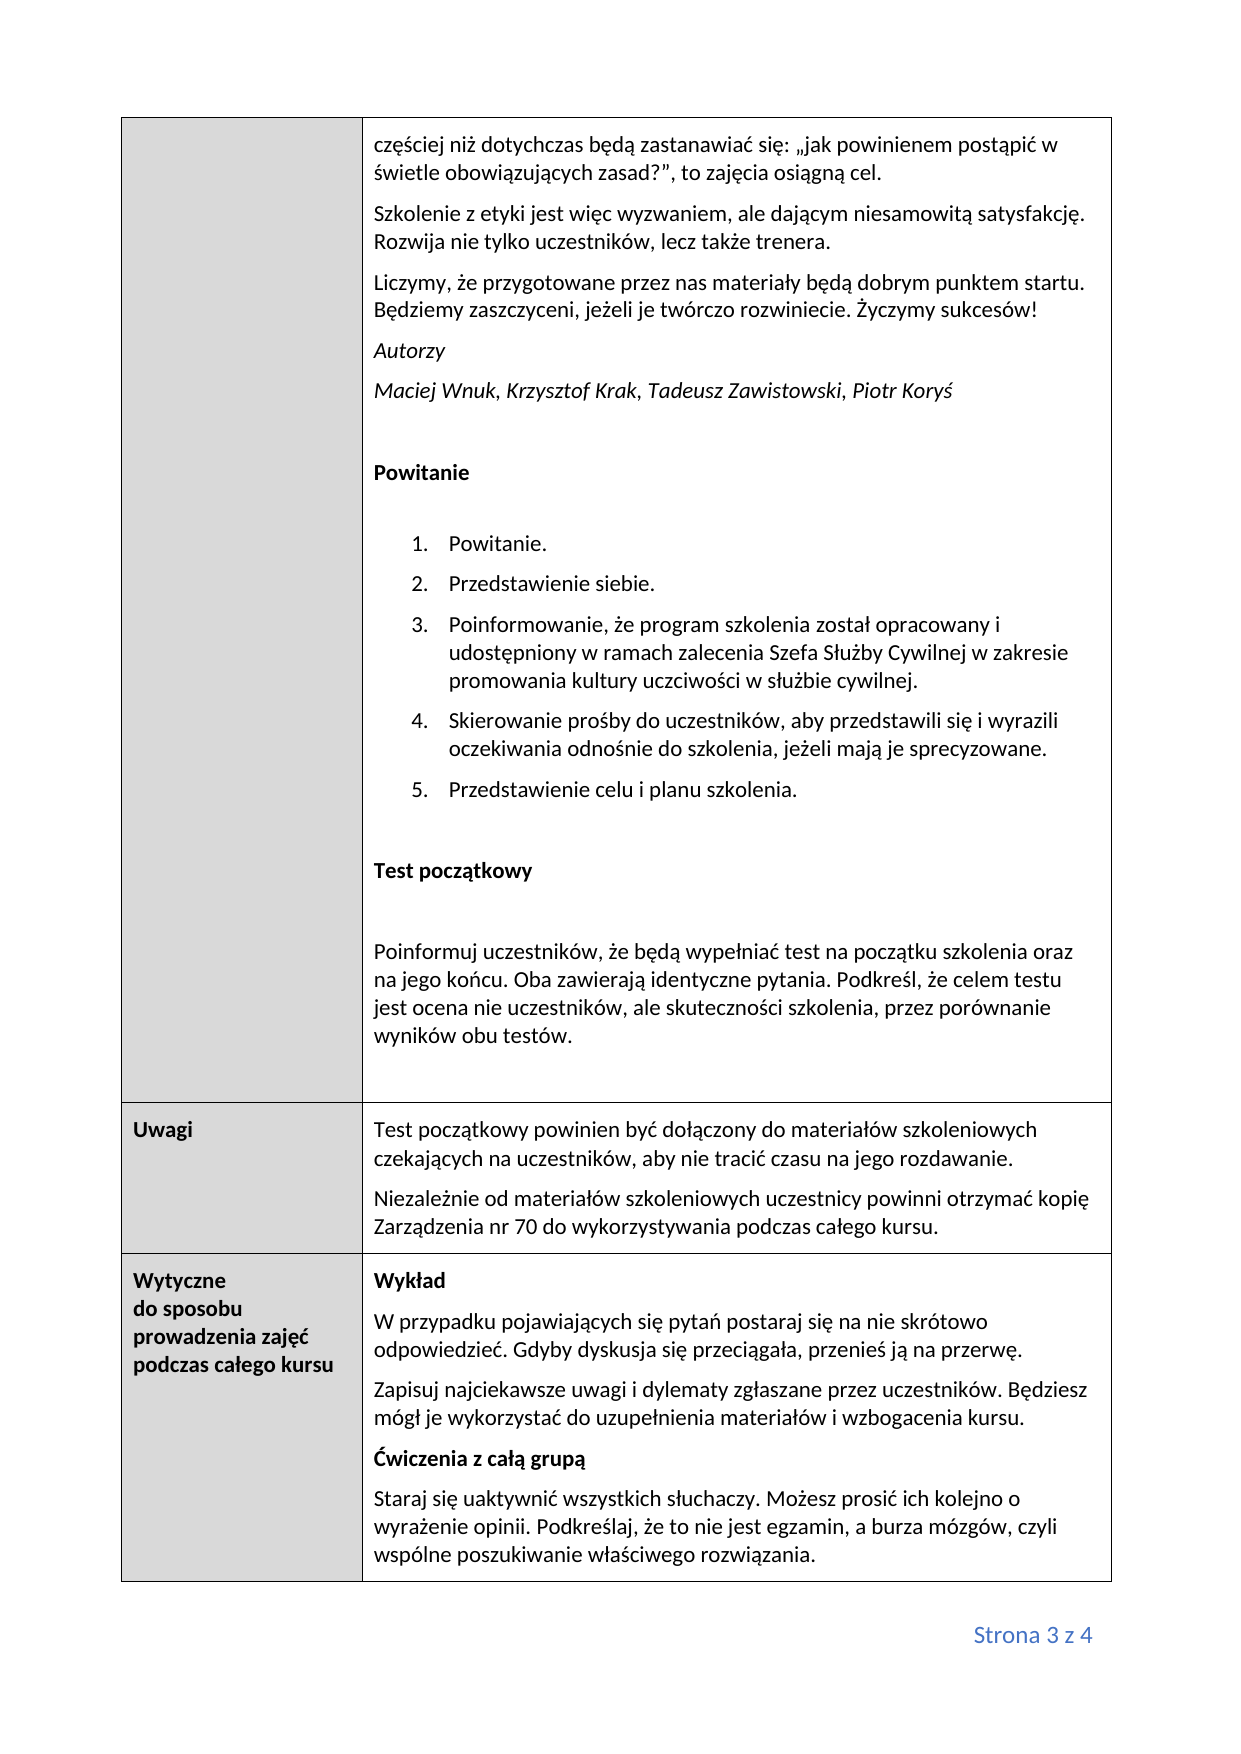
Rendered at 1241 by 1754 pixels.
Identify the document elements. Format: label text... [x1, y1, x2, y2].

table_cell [122, 1254, 362, 1581]
table_cell Test początkowy powinien być dołączony do materiałów szkoleniowych czekających na uczestników, aby nie tracić czasu na jego rozdawanie. Niezależnie od materiałów szkoleniowych uczestnicy powinni otrzymać kopię Zarządzenia nr 70 do wykorzystywania podczas całego kursu. [363, 1103, 1111, 1253]
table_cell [363, 1254, 1111, 1581]
table_cell Opis [122, 118, 362, 1102]
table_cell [363, 118, 1111, 1102]
table_cell Uwagi [122, 1103, 362, 1253]
